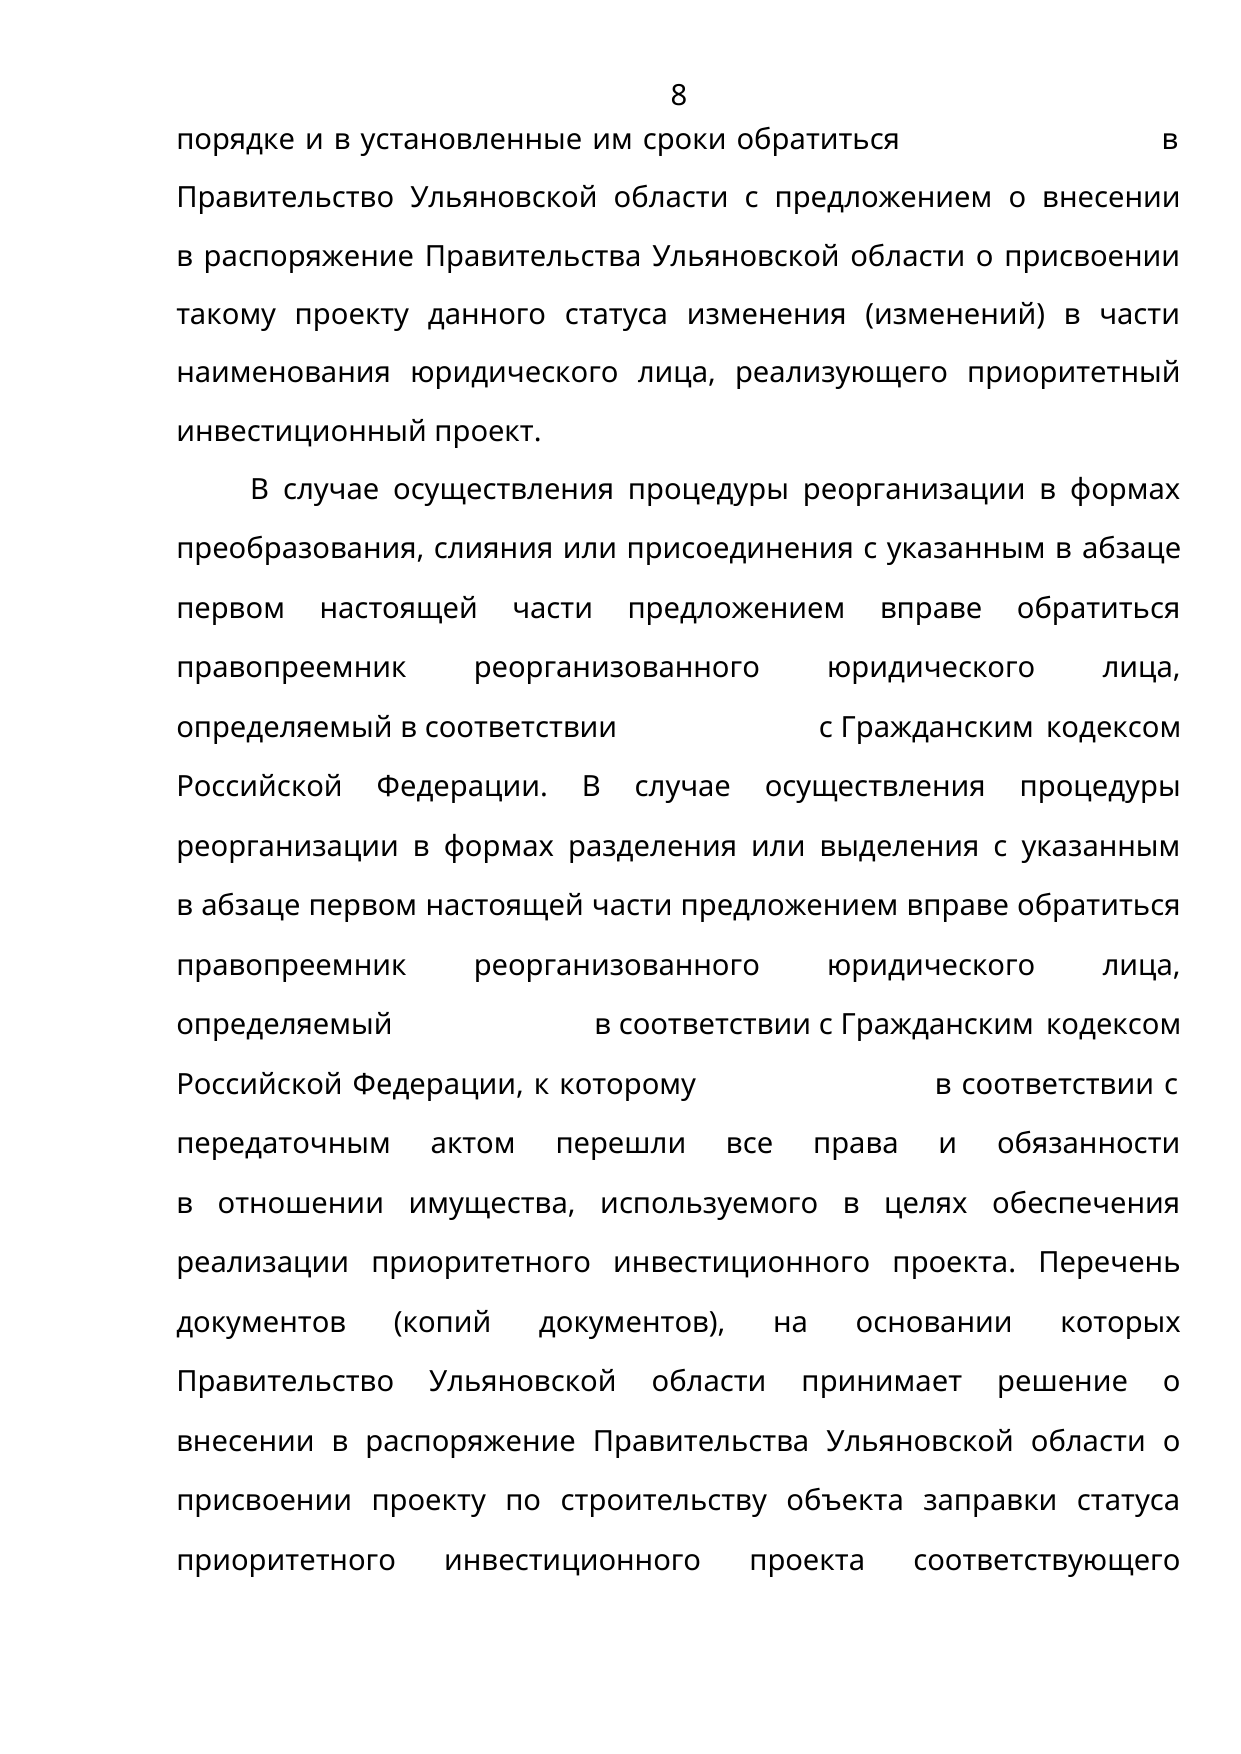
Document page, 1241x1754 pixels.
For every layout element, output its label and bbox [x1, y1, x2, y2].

text [176, 468, 1181, 1578]
text [176, 118, 1181, 449]
